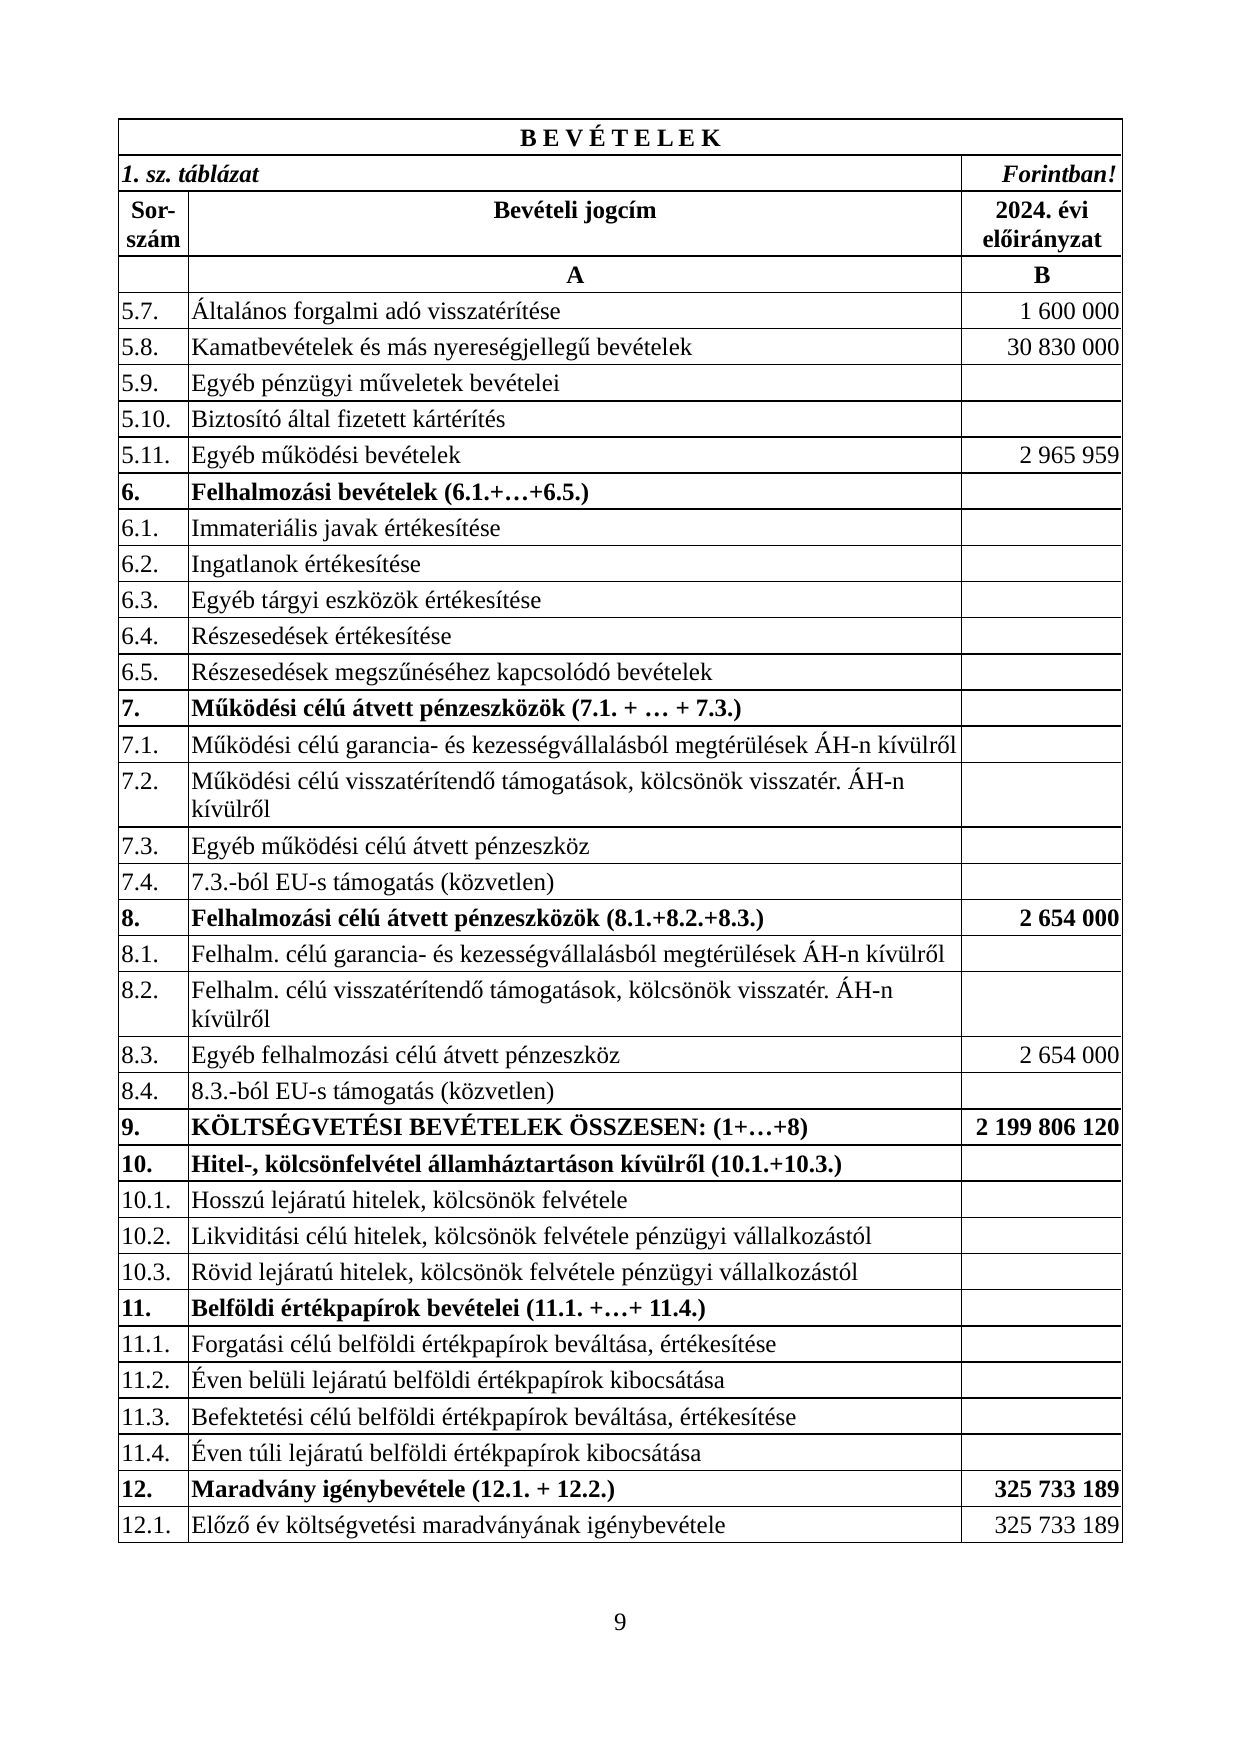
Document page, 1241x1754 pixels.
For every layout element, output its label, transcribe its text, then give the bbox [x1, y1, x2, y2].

table_cell Egyéb tárgyi eszközök értékesítése [189, 582, 961, 617]
table_cell 2 654 000 [962, 899, 1122, 935]
table_cell Befektetési célú belföldi értékpapírok beváltása, értékesítése [189, 1399, 961, 1433]
table_cell 6.4. [119, 618, 188, 653]
table_cell 5.8. [119, 329, 188, 364]
table_cell 11.1. [119, 1327, 188, 1361]
table_cell 8. [119, 900, 188, 935]
table_cell Forintban! [962, 154, 1122, 190]
table_cell [962, 1253, 1122, 1289]
table_cell 2 199 806 120 [962, 1108, 1122, 1144]
table_cell 6.1. [119, 510, 188, 544]
table_cell [962, 1433, 1122, 1469]
table_cell KÖLTSÉGVETÉSI BEVÉTELEK ÖSSZESEN: (1+…+8) [189, 1110, 961, 1144]
table_cell Részesedések értékesítése [189, 618, 961, 653]
table_cell Éven túli lejáratú belföldi értékpapírok kibocsátása [189, 1435, 961, 1469]
table_cell 11. [119, 1290, 188, 1325]
table_cell Egyéb pénzügyi műveletek bevételei [189, 365, 961, 400]
table_cell [962, 1289, 1122, 1325]
table_cell 8.2. [119, 972, 188, 1036]
table_cell [962, 1072, 1122, 1108]
table_cell Előző év költségvetési maradványának igénybevétele [189, 1507, 961, 1542]
table_cell Rövid lejáratú hitelek, kölcsönök felvétele pénzügyi vállalkozástól [189, 1254, 961, 1289]
table_cell 7.1. [119, 727, 188, 761]
table_cell 1. sz. táblázat [119, 156, 961, 190]
table_cell 10.1. [119, 1182, 188, 1216]
table_cell 8.1. [119, 936, 188, 971]
table_cell 325 733 189 [962, 1470, 1122, 1506]
table_cell Működési célú átvett pénzeszközök (7.1. + … + 7.3.) [189, 691, 961, 725]
table_cell Ingatlanok értékesítése [189, 546, 961, 581]
table_cell Hosszú lejáratú hitelek, kölcsönök felvétele [189, 1182, 961, 1216]
table_cell 2024. évi előirányzat [962, 190, 1122, 255]
table_cell Felhalmozási célú átvett pénzeszközök (8.1.+8.2.+8.3.) [189, 900, 961, 935]
table_cell 1 600 000 [962, 291, 1122, 328]
table_cell 11.4. [119, 1435, 188, 1469]
table_cell 11.3. [119, 1399, 188, 1433]
table_cell 6.2. [119, 546, 188, 581]
table_cell 8.3. [119, 1037, 188, 1072]
table_cell Forgatási célú belföldi értékpapírok beváltása, értékesítése [189, 1327, 961, 1361]
table_cell [962, 617, 1122, 653]
table_cell Egyéb felhalmozási célú átvett pénzeszköz [189, 1037, 961, 1072]
table_cell 325 733 189 [962, 1506, 1122, 1542]
table_cell 7.4. [119, 864, 188, 898]
table_cell 7.3. [119, 828, 188, 862]
table_cell [962, 472, 1122, 508]
table_cell Maradvány igénybevétele (12.1. + 12.2.) [189, 1471, 961, 1506]
table_cell 2 965 959 [962, 436, 1122, 472]
table_cell [962, 545, 1122, 581]
table_cell Működési célú visszatérítendő támogatások, kölcsönök visszatér. ÁH-n kívülről [189, 763, 961, 826]
table_cell 10.3. [119, 1254, 188, 1289]
table_cell Belföldi értékpapírok bevételei (11.1. +…+ 11.4.) [189, 1290, 961, 1325]
table_cell Sor- szám [119, 192, 188, 255]
table_cell [962, 1397, 1122, 1433]
table_cell [962, 581, 1122, 617]
table_cell 12. [119, 1471, 188, 1506]
table_cell 8.4. [119, 1073, 188, 1108]
table_cell 5.9. [119, 365, 188, 400]
table_cell [962, 1361, 1122, 1397]
table_cell [962, 1325, 1122, 1361]
table_cell 9. [119, 1110, 188, 1144]
table_cell Egyéb működési bevételek [189, 438, 961, 472]
table_cell Bevételi jogcím [189, 192, 961, 255]
table_cell [962, 863, 1122, 898]
table_cell 7.2. [119, 763, 188, 826]
table_cell 5.10. [119, 402, 188, 436]
table_cell [962, 400, 1122, 436]
table_cell 7.3.-ból EU-s támogatás (közvetlen) [189, 864, 961, 898]
table_cell 6.3. [119, 582, 188, 617]
table_cell Likviditási célú hitelek, kölcsönök felvétele pénzügyi vállalkozástól [189, 1218, 961, 1253]
table_cell 2 654 000 [962, 1036, 1122, 1072]
table_cell 30 830 000 [962, 328, 1122, 364]
table_cell 6. [119, 474, 188, 508]
table_cell [962, 935, 1122, 971]
table_cell Kamatbevételek és más nyereségjellegű bevételek [189, 329, 961, 364]
table_cell A [189, 257, 961, 291]
table_cell 5.11. [119, 438, 188, 472]
table_cell [962, 689, 1122, 725]
table_cell 7. [119, 691, 188, 725]
table_cell Felhalm. célú garancia- és kezességvállalásból megtérülések ÁH-n kívülről [189, 936, 961, 971]
table_cell 6.5. [119, 655, 188, 689]
table_cell [962, 1180, 1122, 1216]
table_cell B [962, 255, 1122, 291]
table_cell Hitel-, kölcsönfelvétel államháztartáson kívülről (10.1.+10.3.) [189, 1146, 961, 1180]
table_cell Általános forgalmi adó visszatérítése [189, 293, 961, 328]
table_cell Biztosító által fizetett kártérítés [189, 402, 961, 436]
table_cell Egyéb működési célú átvett pénzeszköz [189, 828, 961, 862]
table_cell Éven belüli lejáratú belföldi értékpapírok kibocsátása [189, 1363, 961, 1397]
table_cell Immateriális javak értékesítése [189, 510, 961, 544]
table_cell [962, 653, 1122, 689]
table_cell 8.3.-ból EU-s támogatás (közvetlen) [189, 1073, 961, 1108]
table_cell [962, 761, 1122, 826]
table_cell [962, 1144, 1122, 1180]
table_header B E V É T E L E K [119, 120, 1122, 154]
table_cell Részesedések megszűnéséhez kapcsolódó bevételek [189, 655, 961, 689]
table_cell [962, 971, 1122, 1036]
table_cell Működési célú garancia- és kezességvállalásból megtérülések ÁH-n kívülről [189, 727, 961, 761]
table_cell Felhalmozási bevételek (6.1.+…+6.5.) [189, 474, 961, 508]
table_cell Felhalm. célú visszatérítendő támogatások, kölcsönök visszatér. ÁH-n kívülről [189, 972, 961, 1036]
table_cell 10. [119, 1146, 188, 1180]
table_cell 5.7. [119, 293, 188, 328]
table_cell 11.2. [119, 1363, 188, 1397]
table_cell [962, 364, 1122, 400]
table_cell 12.1. [119, 1507, 188, 1542]
table_cell [962, 826, 1122, 862]
table_cell [119, 257, 188, 291]
table_cell [962, 1216, 1122, 1253]
table_cell 10.2. [119, 1218, 188, 1253]
table_cell [962, 508, 1122, 544]
table_cell [962, 725, 1122, 761]
